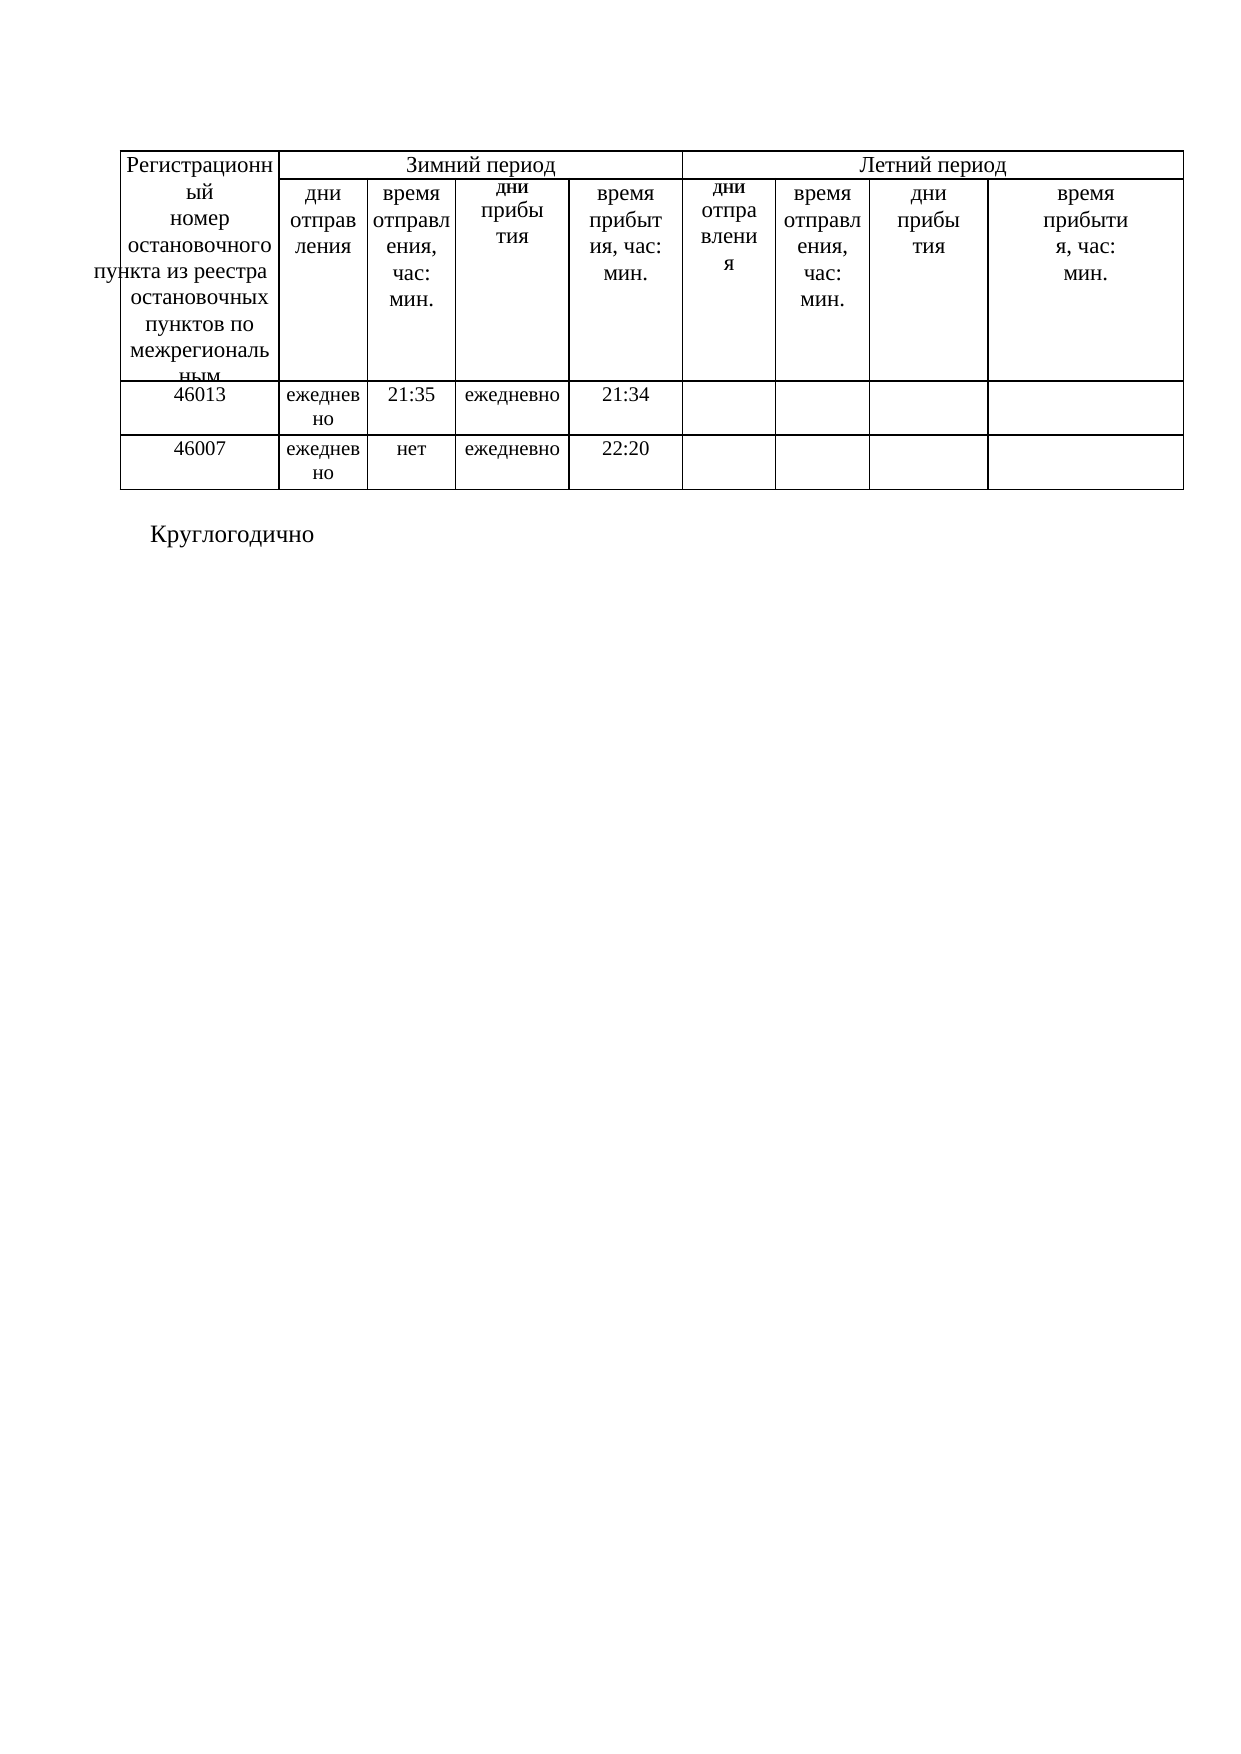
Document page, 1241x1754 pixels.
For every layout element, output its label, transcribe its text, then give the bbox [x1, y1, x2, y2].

table_cell 21:35 [368, 382, 455, 434]
table_cell ДНИ отпра влени я [683, 180, 775, 380]
table_cell время отправл ения, час: мин. [368, 180, 455, 380]
table_cell время прибыт ия, час: мин. [570, 180, 682, 380]
table_cell 21:34 [570, 382, 682, 434]
table_header Летний период [683, 152, 1183, 178]
table_cell 46007 [121, 436, 278, 489]
table_cell [870, 436, 987, 489]
table_cell ежедневно [456, 382, 568, 434]
table_cell дни прибы тия [870, 180, 987, 380]
table_cell ежедневно [280, 436, 367, 489]
text Круглогодично [150, 519, 1090, 548]
table_cell дни отправ ления [280, 180, 367, 380]
table_cell время прибыти я, час: мин. [989, 180, 1183, 380]
table_cell время отправл ения, час: мин. [776, 180, 869, 380]
table_cell [989, 436, 1183, 489]
table_cell [776, 382, 869, 434]
table_header Зимний период [280, 152, 682, 178]
table_cell ежедневно [456, 436, 568, 489]
table_cell 22:20 [570, 436, 682, 489]
table_cell [683, 436, 775, 489]
table_cell 46013 [121, 382, 278, 434]
table_cell нет [368, 436, 455, 489]
table_cell [870, 382, 987, 434]
table_cell [989, 382, 1183, 434]
table_header Регистрационный номер остановочного пункта из реестра остановочных пунктов по межрегиональным маршрутам регулярных перевозок [121, 152, 278, 380]
table_cell [776, 436, 869, 489]
table_cell ДНИ прибы тия [456, 180, 568, 380]
table_cell [683, 382, 775, 434]
table_cell ежедневно [280, 382, 367, 434]
